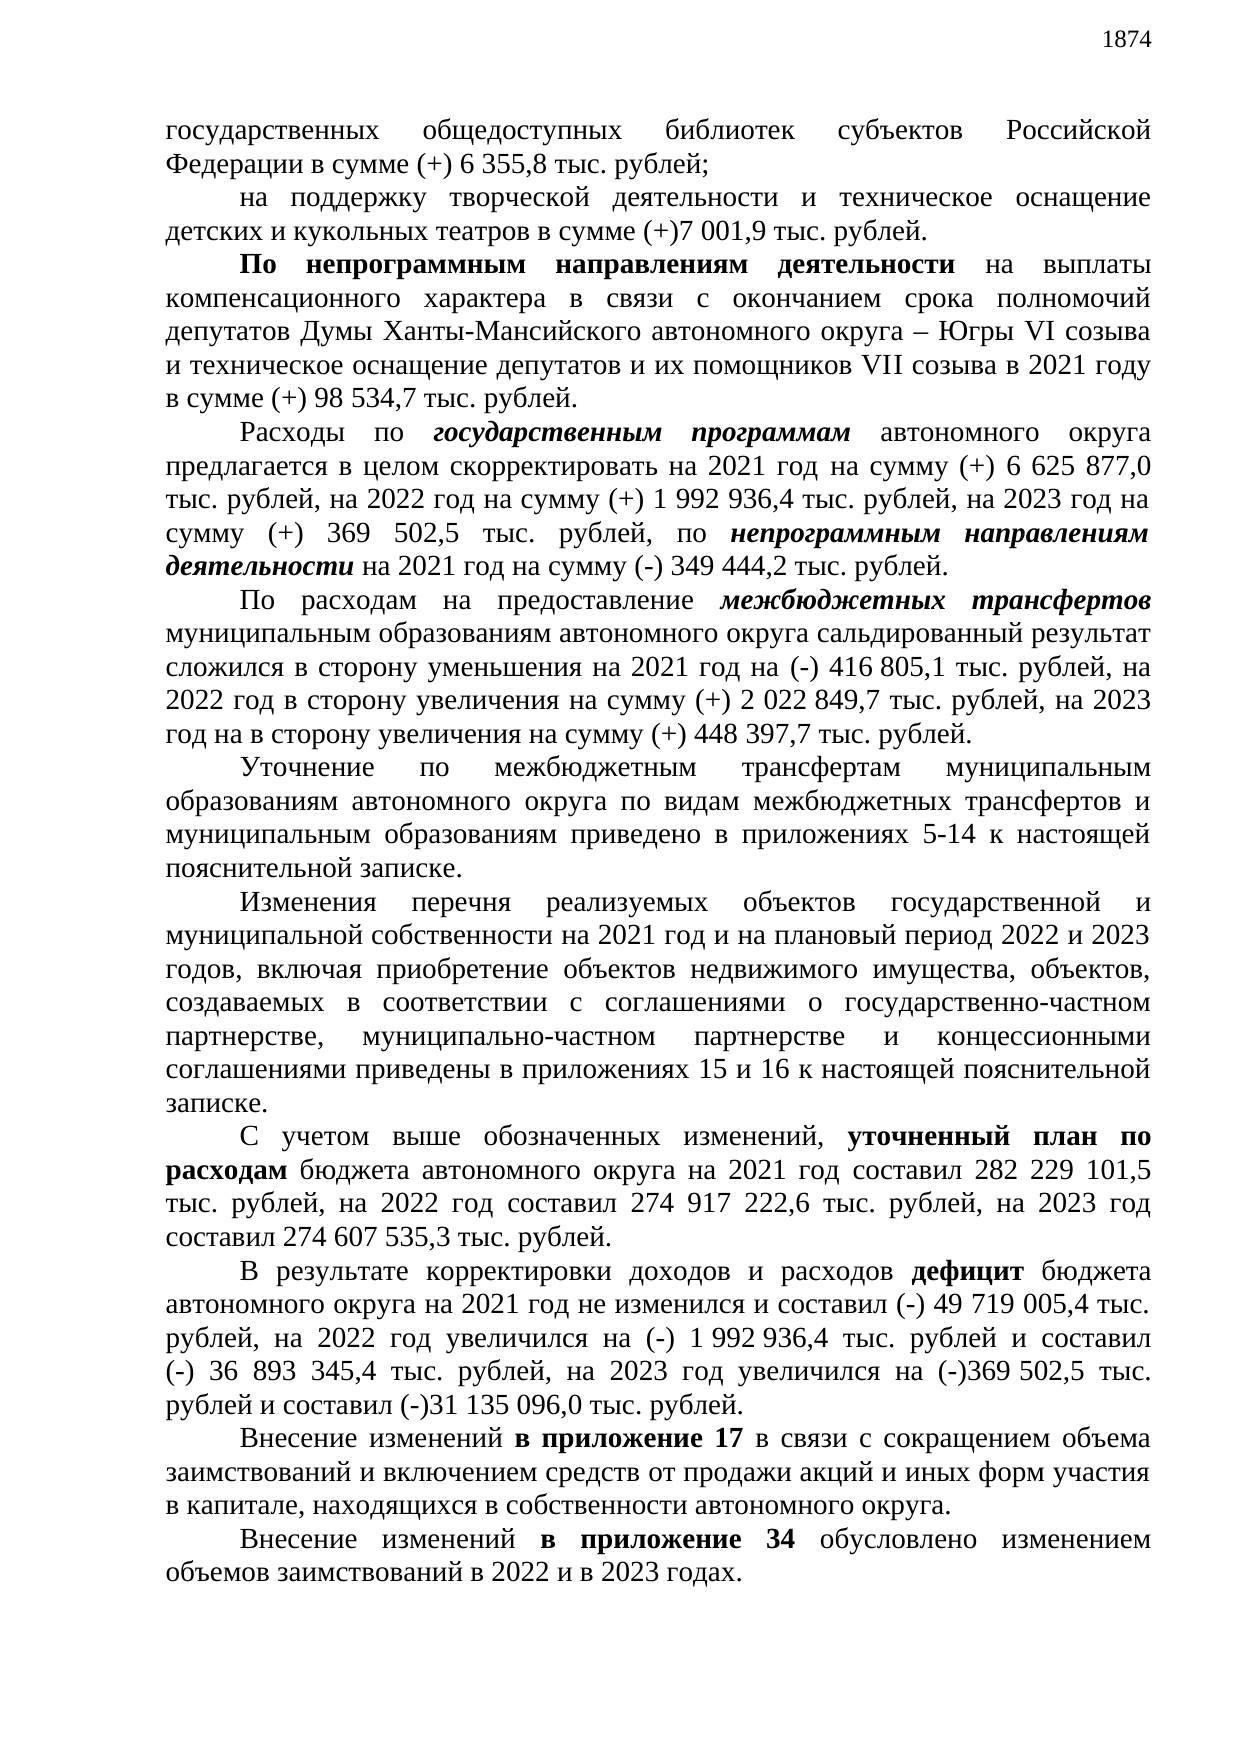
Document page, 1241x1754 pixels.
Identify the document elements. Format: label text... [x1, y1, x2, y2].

text По расходам на предоставление межбюджетных трансфертов муниципальным образованиям автономного округа сальдированный результат сложился в сторону уменьшения на 2021 год на (-) 416 805,1 тыс. рублей, на 2022 год в сторону увеличения на сумму (+) 2 022 849,7 тыс. рублей, на 2023 год на в сторону увеличения на сумму (+) 448 397,7 тыс. рублей. [165, 582, 1152, 749]
text Уточнение по межбюджетным трансфертам муниципальным образованиям автономного округа по видам межбюджетных трансфертов и муниципальным образованиям приведено в приложениях 5-14 к настоящей пояснительной записке. [165, 749, 1152, 884]
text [165, 112, 1152, 179]
text Внесение изменений в приложение 34 обусловлено изменением объемов заимствований в 2022 и в 2023 годах. [165, 1521, 1152, 1588]
text на поддержку творческой деятельности и техническое оснащение детских и кукольных театров в сумме (+)7 001,9 тыс. рублей. [165, 179, 1152, 246]
text В результате корректировки доходов и расходов дефицит бюджета автономного округа на 2021 год не изменился и составил (-) 49 719 005,4 тыс. рублей, на 2022 год увеличился на (-) 1 992 936,4 тыс. рублей и составил (-) 36 893 345,4 тыс. рублей, на 2023 год увеличился на (-)369 502,5 тыс. рублей и составил (-)31 135 096,0 тыс. рублей. [165, 1253, 1152, 1420]
text С учетом выше обозначенных изменений, уточненный план по расходам бюджета автономного округа на 2021 год составил 282 229 101,5 тыс. рублей, на 2022 год составил 274 917 222,6 тыс. рублей, на 2023 год составил 274 607 535,3 тыс. рублей. [165, 1118, 1152, 1253]
text По непрограммным направлениям деятельности на выплаты компенсационного характера в связи с окончанием срока полномочий депутатов Думы Ханты-Мансийского автономного округа – Югры VI созыва и техническое оснащение депутатов и их помощников VII созыва в 2021 году в сумме (+) 98 534,7 тыс. рублей. [165, 246, 1152, 414]
text Расходы по государственным программам автономного округа предлагается в целом скорректировать на 2021 год на сумму (+) 6 625 877,0 тыс. рублей, на 2022 год на сумму (+) 1 992 936,4 тыс. рублей, на 2023 год на сумму (+) 369 502,5 тыс. рублей, по непрограммным направлениям деятельности на 2021 год на сумму (-) 349 444,2 тыс. рублей. [165, 414, 1152, 582]
text Изменения перечня реализуемых объектов государственной и муниципальной собственности на 2021 год и на плановый период 2022 и 2023 годов, включая приобретение объектов недвижимого имущества, объектов, создаваемых в соответствии с соглашениями о государственно-частном партнерстве, муниципально-частном партнерстве и концессионными соглашениями приведены в приложениях 15 и 16 к настоящей пояснительной записке. [165, 884, 1152, 1118]
text Внесение изменений в приложение 17 в связи с сокращением объема заимствований и включением средств от продажи акций и иных форм участия в капитале, находящихся в собственности автономного округа. [165, 1420, 1152, 1521]
